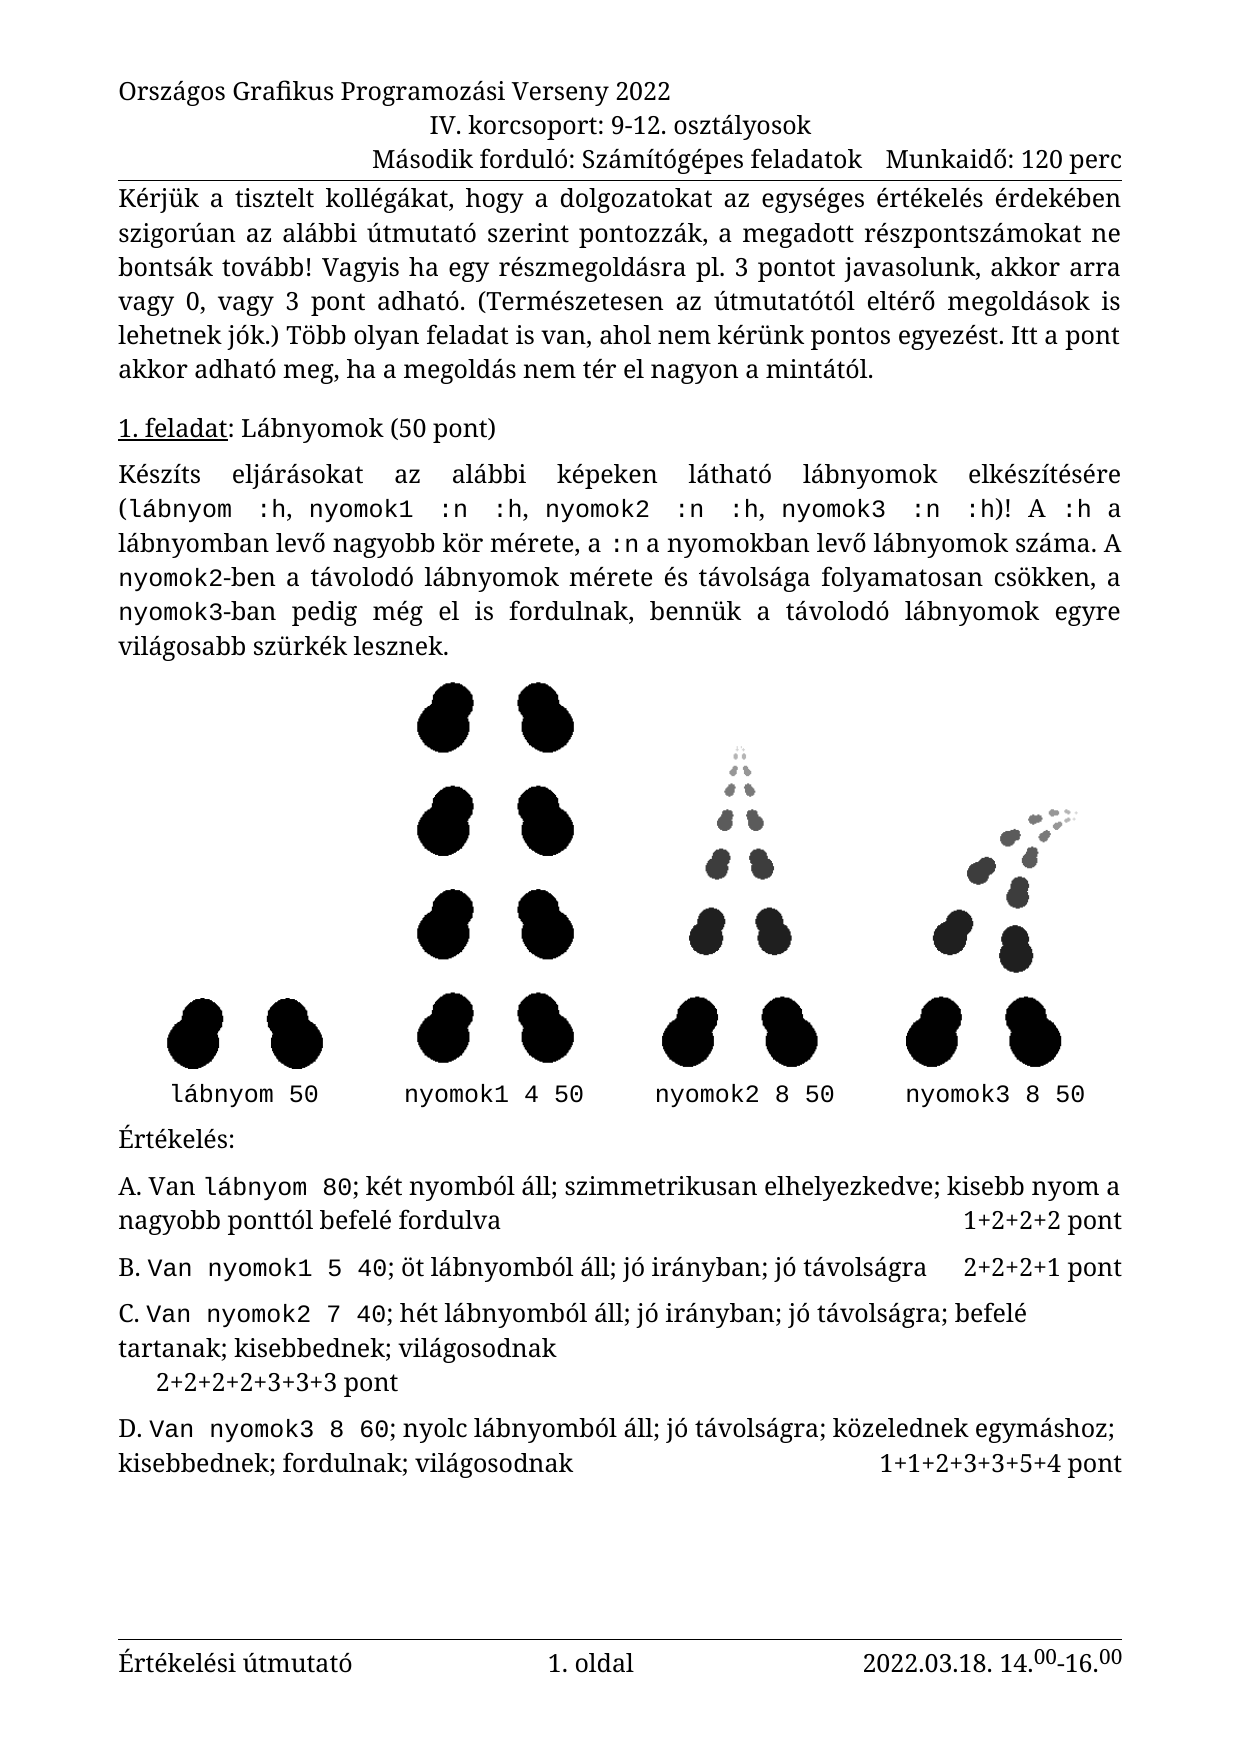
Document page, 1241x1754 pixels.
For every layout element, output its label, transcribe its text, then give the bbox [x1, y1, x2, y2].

table_cell nyomok3 8 50 [870, 1081, 1121, 1122]
picture [411, 674, 577, 1069]
table_cell lábnyom 50 [118, 1081, 369, 1122]
text Készíts eljárásokat az alábbi képeken látható lábnyomok elkészítésére (lábnyom :h, nyomok1 :n :h, nyomok2 :n :h, nyomok3 :n :h)! A :h a lábnyomban levő nagyobb kör mérete, a :n a nyomokban levő lábnyomok száma. A nyomok2-ben a távolodó lábnyomok mérete és távolsága folyamatosan csökken, a nyomok3-ban pedig még el is fordulnak, bennük a távolodó lábnyomok egyre világosabb szürkék lesznek. [118, 457, 1122, 662]
text C. Van nyomok2 7 40; hét lábnyomból áll; jó irányban; jó távolságra; befelé tartanak; kisebbednek; világosodnak 2+2+2+2+3+3+3 pont [118, 1296, 1122, 1398]
text Értékelés: [118, 1122, 1122, 1156]
picture [660, 742, 829, 1069]
table_header [870, 675, 1121, 1081]
picture [162, 998, 325, 1069]
picture [906, 801, 1085, 1069]
table_cell nyomok2 8 50 [619, 1081, 870, 1122]
text B. Van nyomok1 5 40; öt lábnyomból áll; jó irányban; jó távolságra 2+2+2+1 pont [118, 1249, 1122, 1284]
table_cell nyomok1 4 50 [369, 1081, 619, 1122]
table_header [619, 675, 870, 1081]
text A. Van lábnyom 80; két nyomból áll; szimmetrikusan elhelyezkedve; kisebb nyom a nagyobb ponttól befelé fordulva 1+2+2+2 pont [118, 1168, 1122, 1237]
text D. Van nyomok3 8 60; nyolc lábnyomból áll; jó távolságra; közelednek egymáshoz; kisebbednek; fordulnak; világosodnak 1+1+2+3+3+5+4 pont [118, 1411, 1122, 1479]
text Kérjük a tisztelt kollégákat, hogy a dolgozatokat az egységes értékelés érdekében szigorúan az alábbi útmutató szerint pontozzák, a megadott részpontszámokat ne bontsák tovább! Vagyis ha egy részmegoldásra pl. 3 pontot javasolunk, akkor arra vagy 0, vagy 3 pont adható. (Természetesen az útmutatótól eltérő megoldások is lehetnek jók.) Több olyan feladat is van, ahol nem kérünk pontos egyezést. Itt a pont akkor adható meg, ha a megoldás nem tér el nagyon a mintától. [118, 181, 1122, 386]
table_header [369, 675, 619, 1081]
text 1. feladat: Lábnyomok (50 pont) [118, 411, 1122, 444]
table_header [118, 675, 369, 1081]
